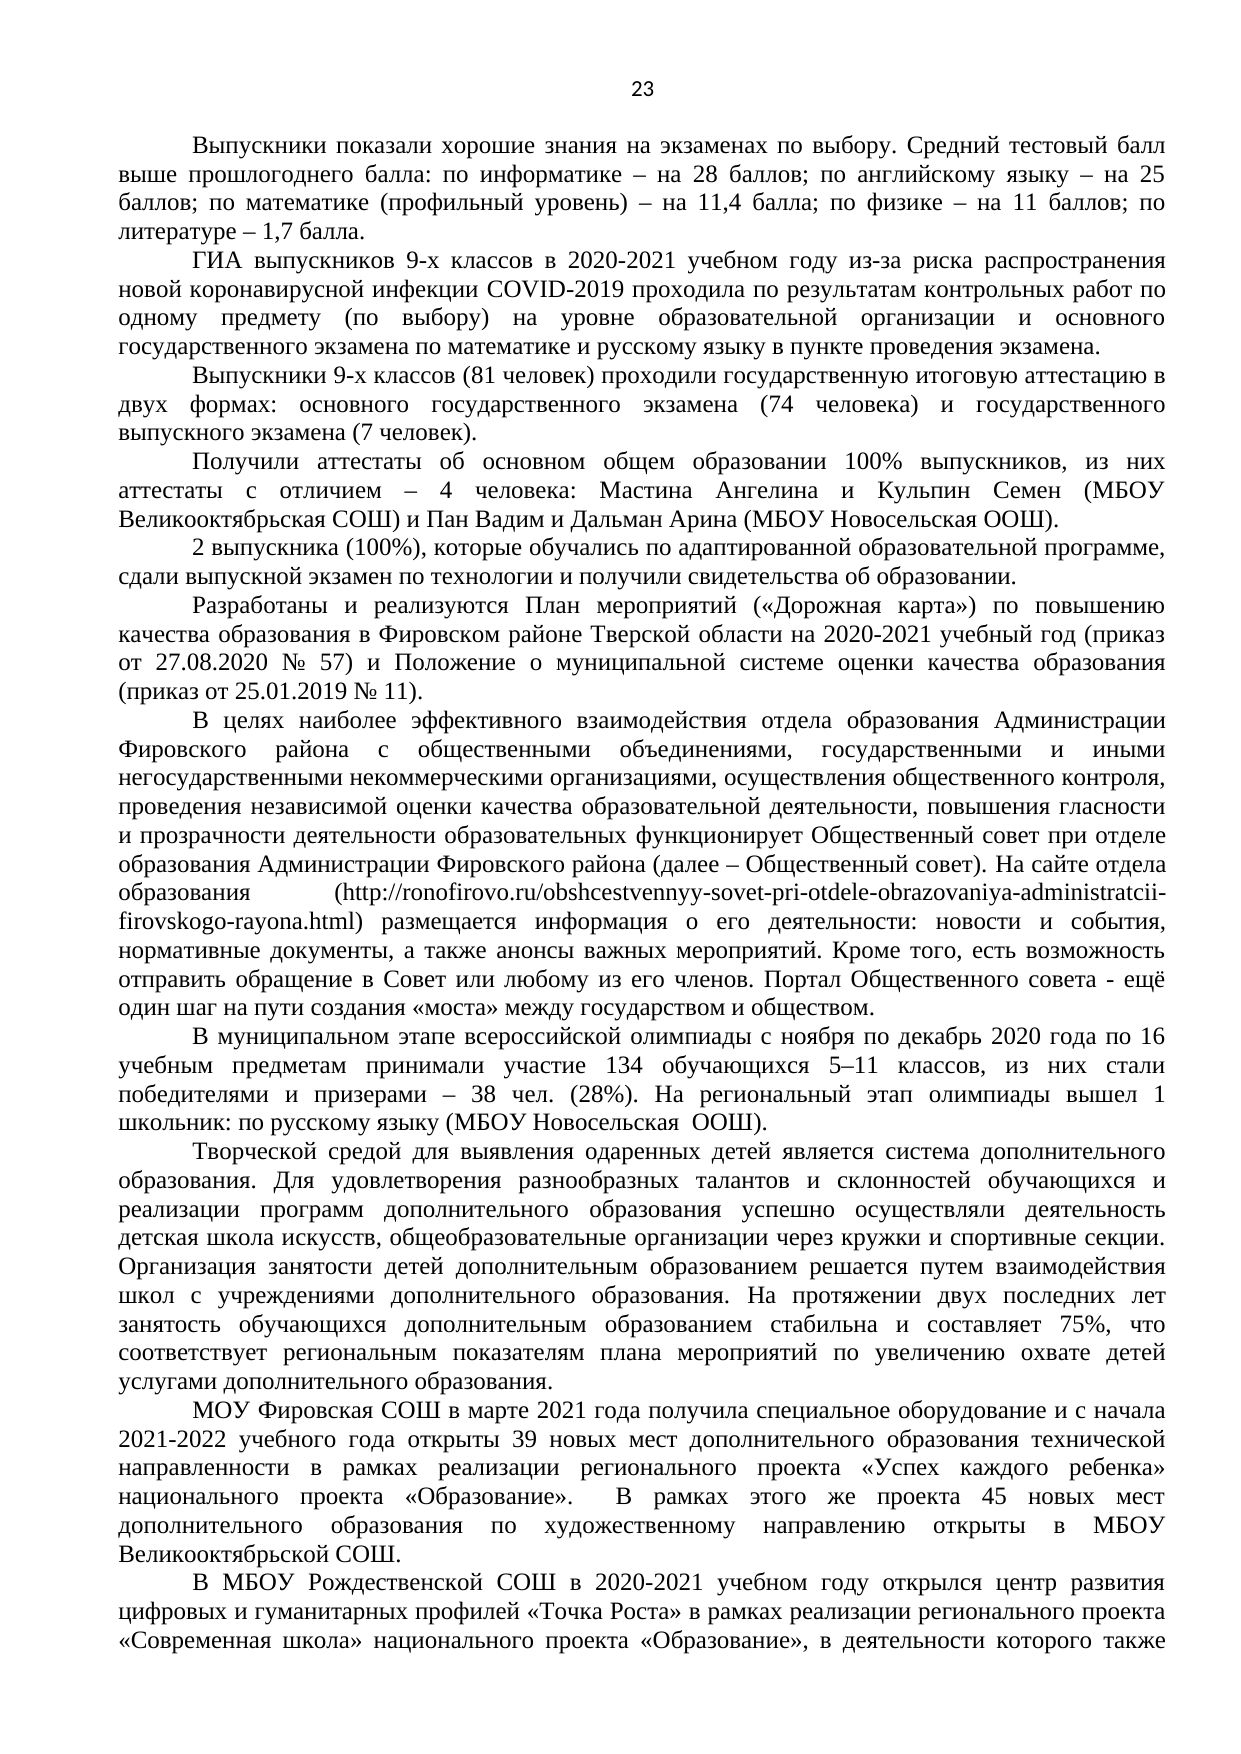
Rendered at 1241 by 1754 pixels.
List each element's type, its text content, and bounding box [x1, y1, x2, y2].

text В муниципальном этапе всероссийской олимпиады с ноября по декабрь 2020 года по 16 учебным предметам принимали участие 134 обучающихся 5–11 классов, из них стали победителями и призерами – 38 чел. (28%). На региональный этап олимпиады вышел 1 школьник: по русскому языку (МБОУ Новосельская ООШ). [118, 1021, 1167, 1136]
text 2 выпускника (100%), которые обучались по адаптированной образовательной программе, сдали выпускной экзамен по технологии и получили свидетельства об образовании. [118, 532, 1167, 590]
text ГИА выпускников 9-х классов в 2020-2021 учебном году из-за риска распространения новой коронавирусной инфекции COVID-2019 проходила по результатам контрольных работ по одному предмету (по выбору) на уровне образовательной организации и основного государственного экзамена по математике и русскому языку в пункте проведения экзамена. [118, 245, 1167, 360]
text Выпускники показали хорошие знания на экзаменах по выбору. Средний тестовый балл выше прошлогоднего балла: по информатике – на 28 баллов; по английскому языку – на 25 баллов; по математике (профильный уровень) – на 11,4 балла; по физике – на 11 баллов; по литературе – 1,7 балла. [118, 130, 1167, 245]
text В целях наиболее эффективного взаимодействия отдела образования Администрации Фировского района с общественными объединениями, государственными и иными негосударственными некоммерческими организациями, осуществления общественного контроля, проведения независимой оценки качества образовательной деятельности, повышения гласности и прозрачности деятельности образовательных функционирует Общественный совет при отделе образования Администрации Фировского района (далее – Общественный совет). На сайте отдела образования (http://ronofirovo.ru/obshcestvennyy-sovet-pri-otdele-obrazovaniya-administratcii-firovskogo-rayona.html) размещается информация о его деятельности: новости и события, нормативные документы, а также анонсы важных мероприятий. Кроме того, есть возможность отправить обращение в Совет или любому из его членов. Портал Общественного совета - ещё один шаг на пути создания «моста» между государством и обществом. [118, 820, 1167, 1021]
text Разработаны и реализуются План мероприятий («Дорожная карта») по повышению качества образования в Фировском районе Тверской области на 2020-2021 учебный год (приказ от 27.08.2020 № 57) и Положение о муниципальной системе оценки качества образования (приказ от 25.01.2019 № 11). [118, 590, 1167, 705]
text МОУ Фировская СОШ в марте 2021 года получила специальное оборудование и с начала 2021-2022 учебного года открыты 39 новых мест дополнительного образования технической направленности в рамках реализации регионального проекта «Успех каждого ребенка» национального проекта «Образование». В рамках этого же проекта 45 новых мест дополнительного образования по художественному направлению открыты в МБОУ Великооктябрьской СОШ. [118, 1395, 1167, 1567]
text Творческой средой для выявления одаренных детей является система дополнительного образования. Для удовлетворения разнообразных талантов и склонностей обучающихся и реализации программ дополнительного образования успешно осуществляли деятельность детская школа искусств, общеобразовательные организации через кружки и спортивные секции. Организация занятости детей дополнительным образованием решается путем взаимодействия школ с учреждениями дополнительного образования. На протяжении двух последних лет занятость обучающихся дополнительным образованием стабильна и составляет 75%, что соответствует региональным показателям плана мероприятий по увеличению охвате детей услугами дополнительного образования. [118, 1136, 1167, 1395]
text Выпускники 9-х классов (81 человек) проходили государственную итоговую аттестацию в двух формах: основного государственного экзамена (74 человека) и государственного выпускного экзамена (7 человек). [118, 360, 1167, 446]
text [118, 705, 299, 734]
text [118, 1567, 1167, 1654]
text Получили аттестаты об основном общем образовании 100% выпускников, из них аттестаты с отличием – 4 человека: Мастина Ангелина и Кульпин Семен (МБОУ Великооктябрьская СОШ) и Пан Вадим и Дальман Арина (МБОУ Новосельская ООШ). [118, 446, 1167, 532]
